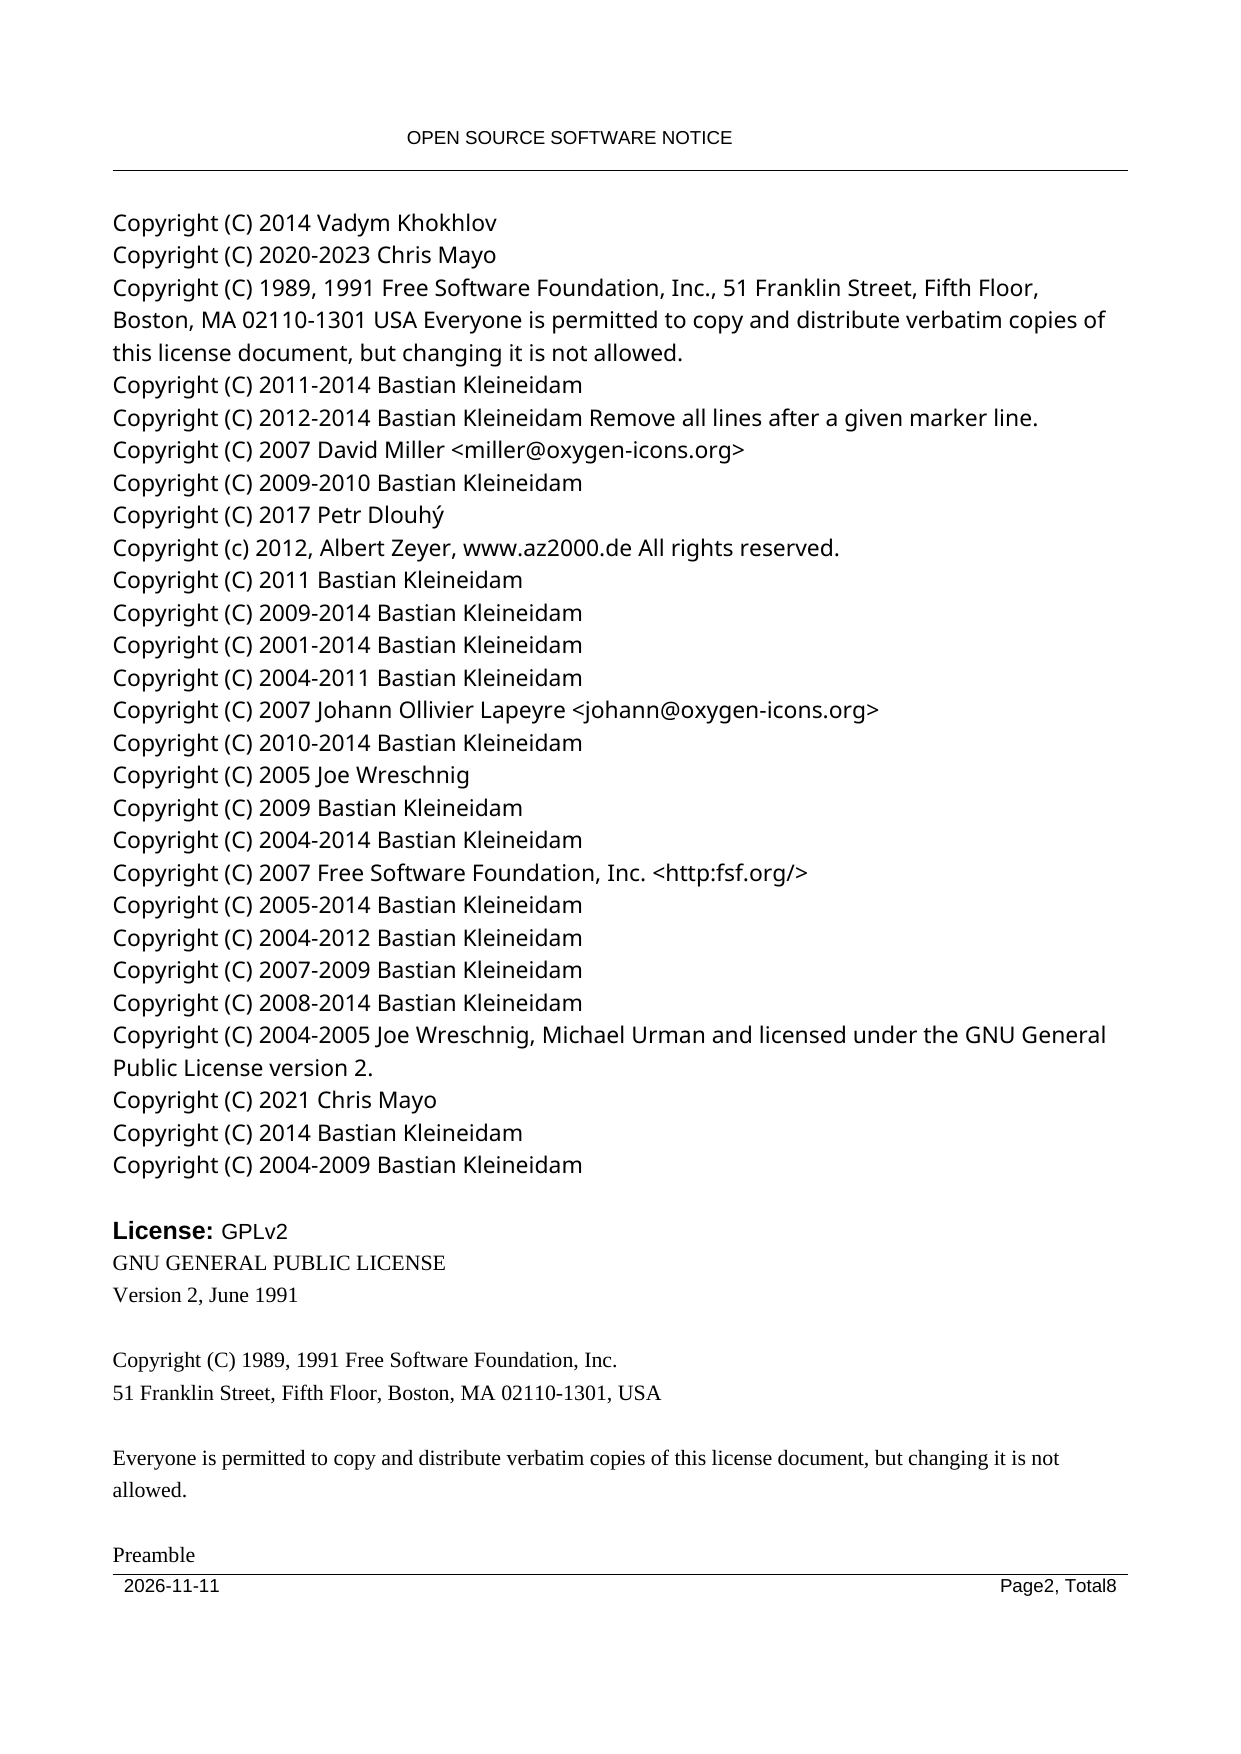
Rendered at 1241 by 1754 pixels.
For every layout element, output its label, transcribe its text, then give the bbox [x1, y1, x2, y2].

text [112, 206, 1128, 1214]
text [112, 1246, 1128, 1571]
text License: GPLv2 [112, 1214, 1128, 1246]
